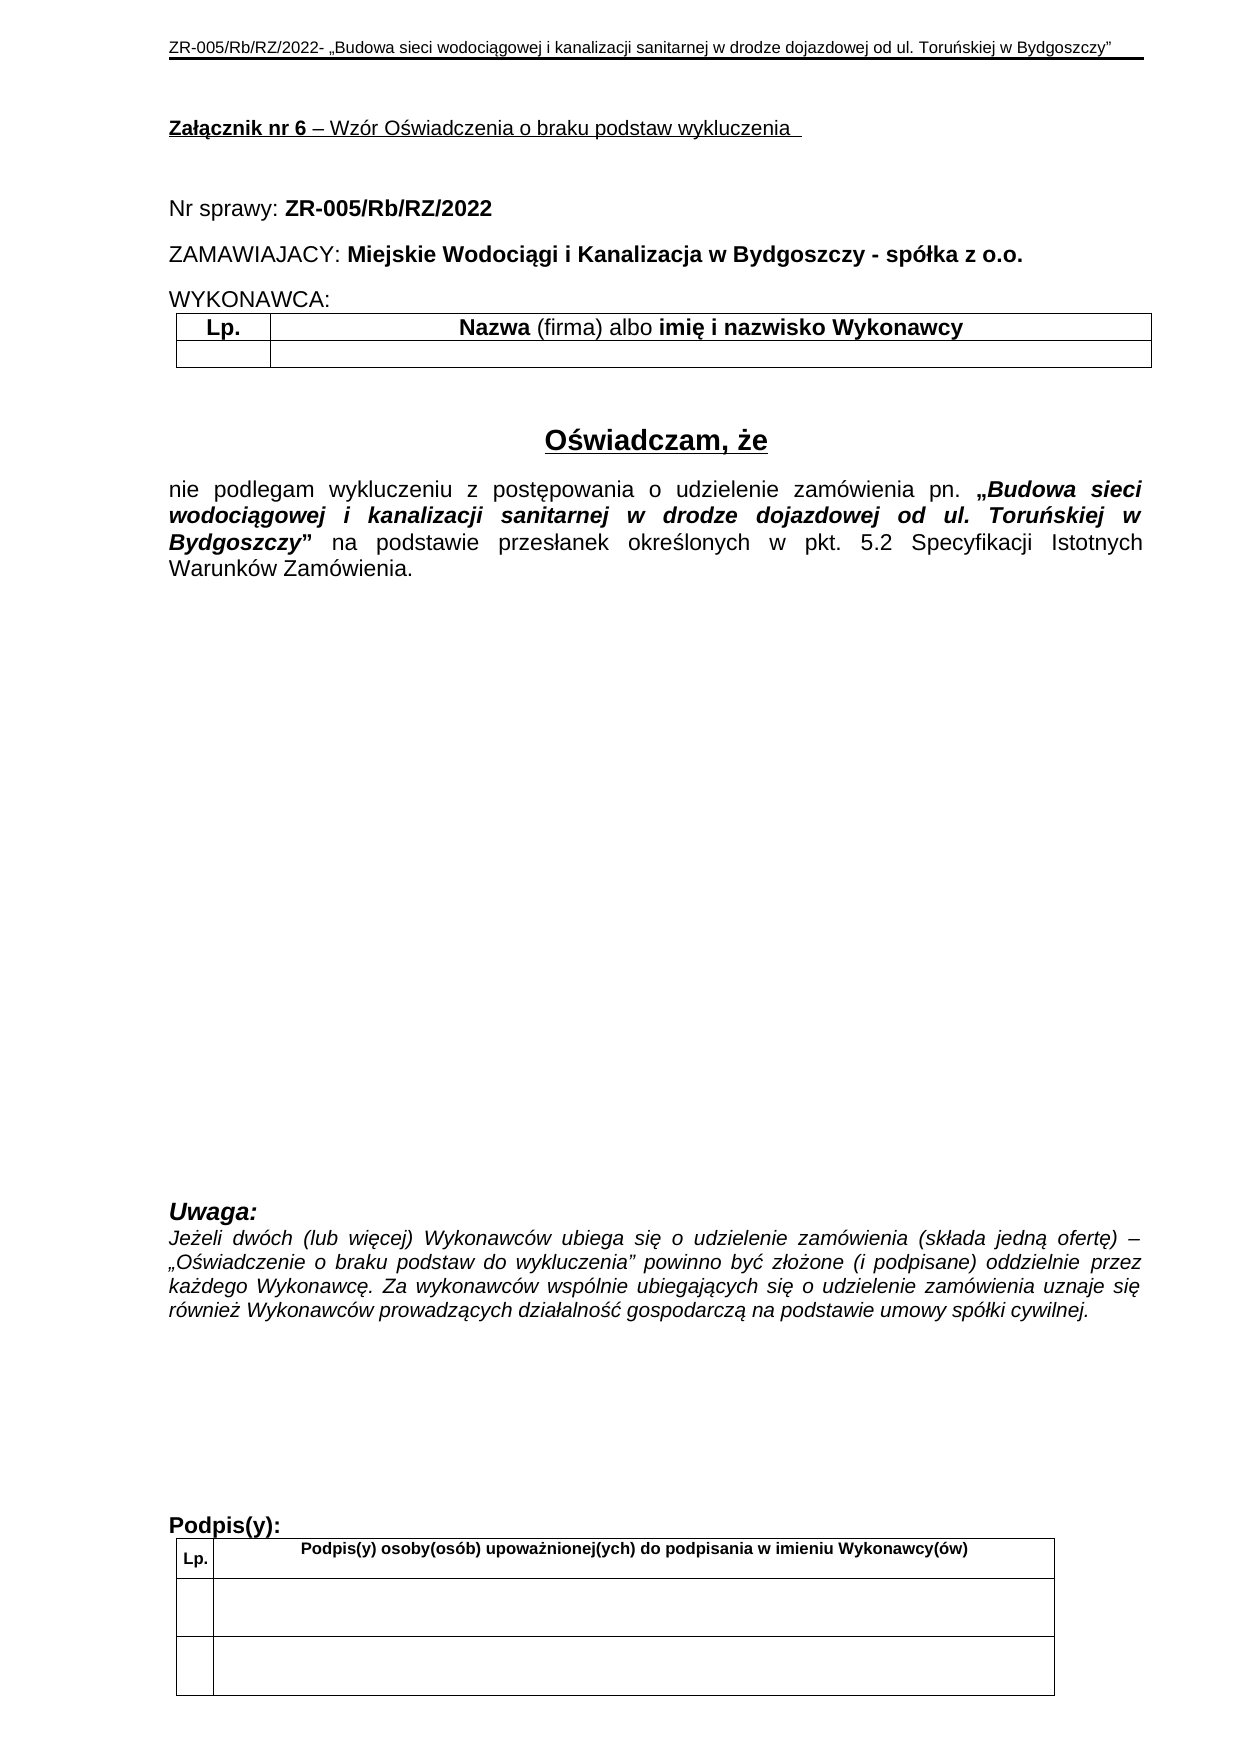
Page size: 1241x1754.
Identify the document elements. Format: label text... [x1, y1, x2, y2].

text Uwaga: [169, 1197, 1144, 1226]
text Jeżeli dwóch (lub więcej) Wykonawców ubiega się o udzielenie zamówienia (składa jedną ofertę) – „Oświadczenie o braku podstaw do wykluczenia” powinno być złożone (i podpisane) oddzielnie przez każdego Wykonawcę. Za wykonawców wspólnie ubiegających się o udzielenie zamówienia uznaje się również Wykonawców prowadzących działalność gospodarczą na podstawie umowy spółki cywilnej. [169, 1226, 1144, 1322]
table_cell [177, 341, 270, 367]
text nie podlegam wykluczeniu z postępowania o udzielenie zamówienia pn. „Budowa sieci wodociągowej i kanalizacji sanitarnej w drodze dojazdowej od ul. Toruńskiej w Bydgoszczy” na podstawie przesłanek określonych w pkt. 5.2 Specyfikacji Istotnych Warunków Zamówienia. [169, 476, 1144, 581]
text WYKONAWCA: [169, 286, 1144, 312]
list Oświadczam, że [169, 423, 1144, 457]
table_header Nazwa (firma) albo imię i nazwisko Wykonawcy [271, 314, 1151, 340]
text Nr sprawy: ZR-005/Rb/RZ/2022 [169, 195, 1144, 221]
text Załącznik nr 6 – Wzór Oświadczenia o braku podstaw wykluczenia [169, 115, 1144, 139]
table_header Lp. [177, 314, 270, 340]
table_cell [271, 341, 1151, 367]
text ZAMAWIAJACY: Miejskie Wodociągi i Kanalizacja w Bydgoszczy - spółka z o.o. [169, 241, 1144, 267]
